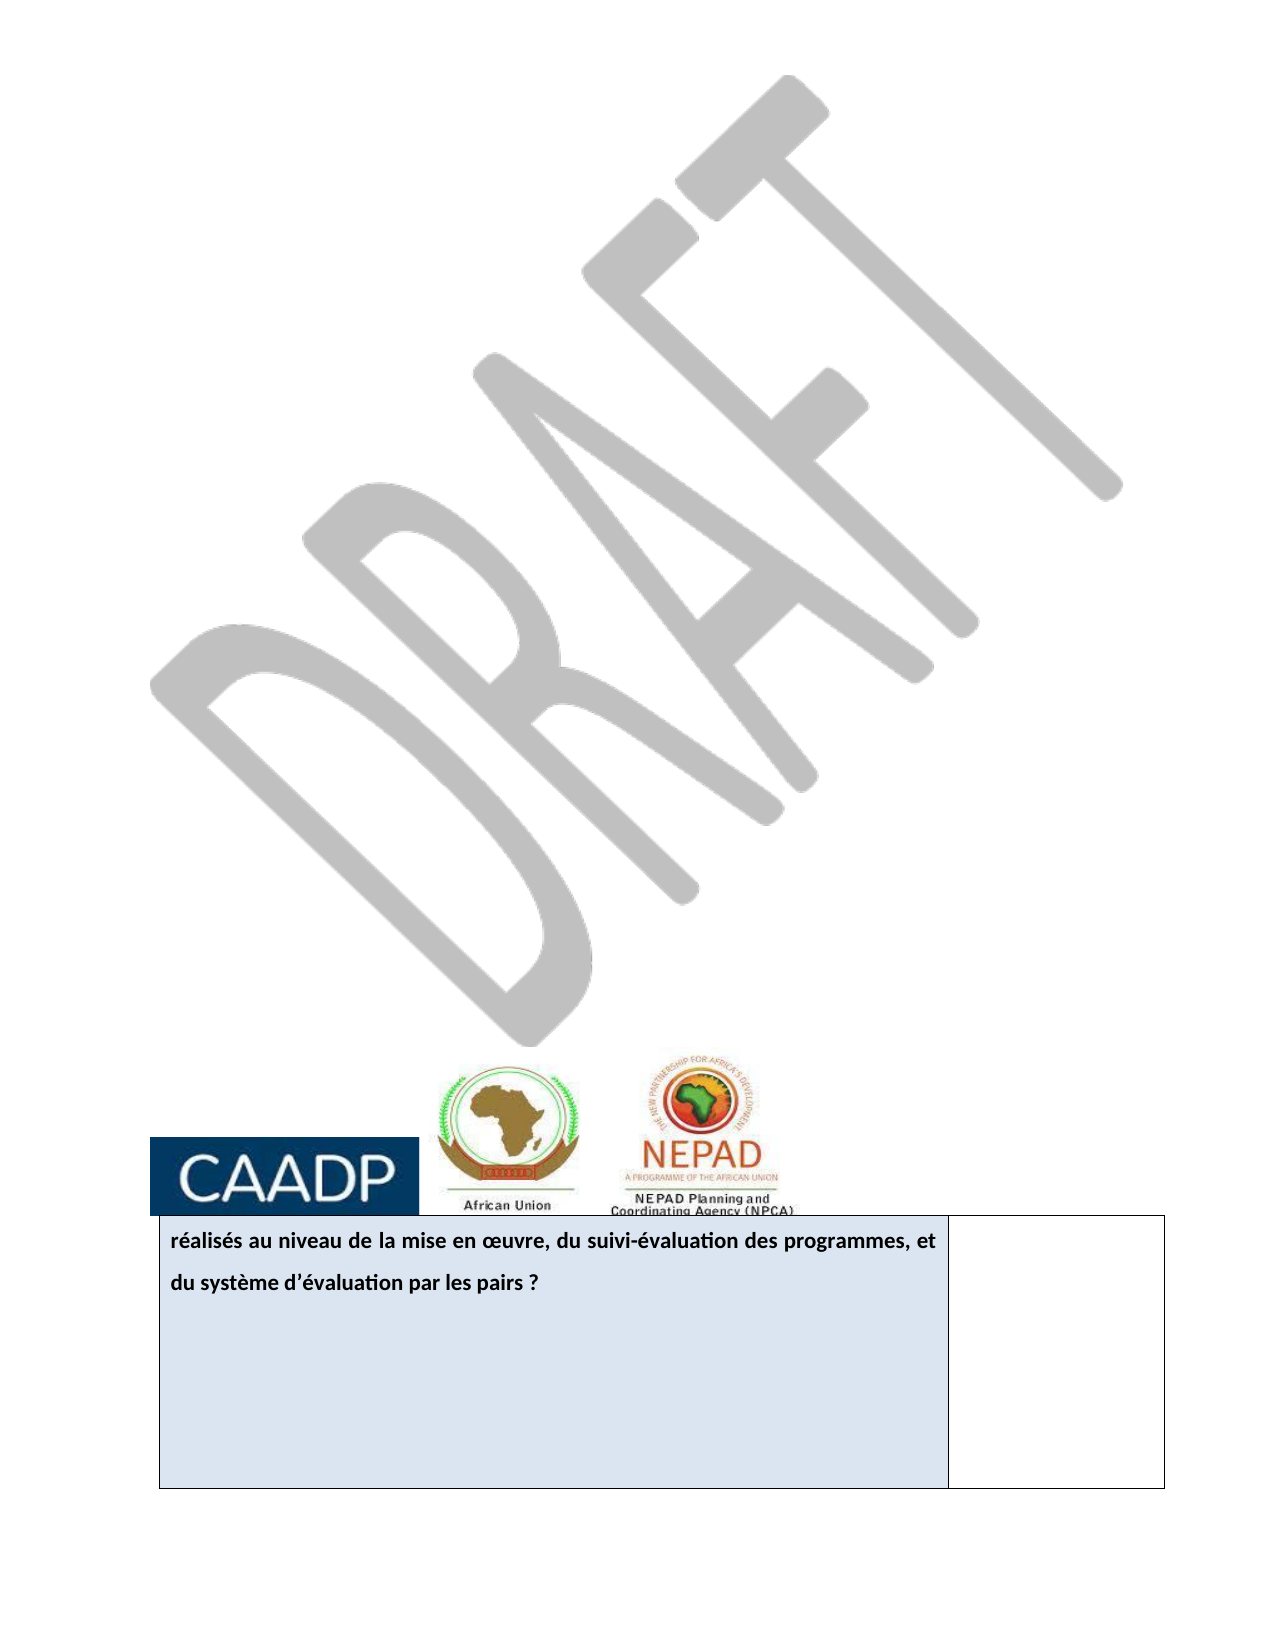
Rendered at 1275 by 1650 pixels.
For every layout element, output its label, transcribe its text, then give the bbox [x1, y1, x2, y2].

table_cell 4. Comment évaluez-vous les progrès que le pays et les bailleurs de fonds ont réalisés au niveau de ​​la mise en œuvre, du suivi-évaluation des programmes, et du système d’évaluation par les pairs ? [160, 1216, 948, 1488]
picture [150, 75, 1123, 1216]
table_cell * [949, 1216, 1164, 1488]
